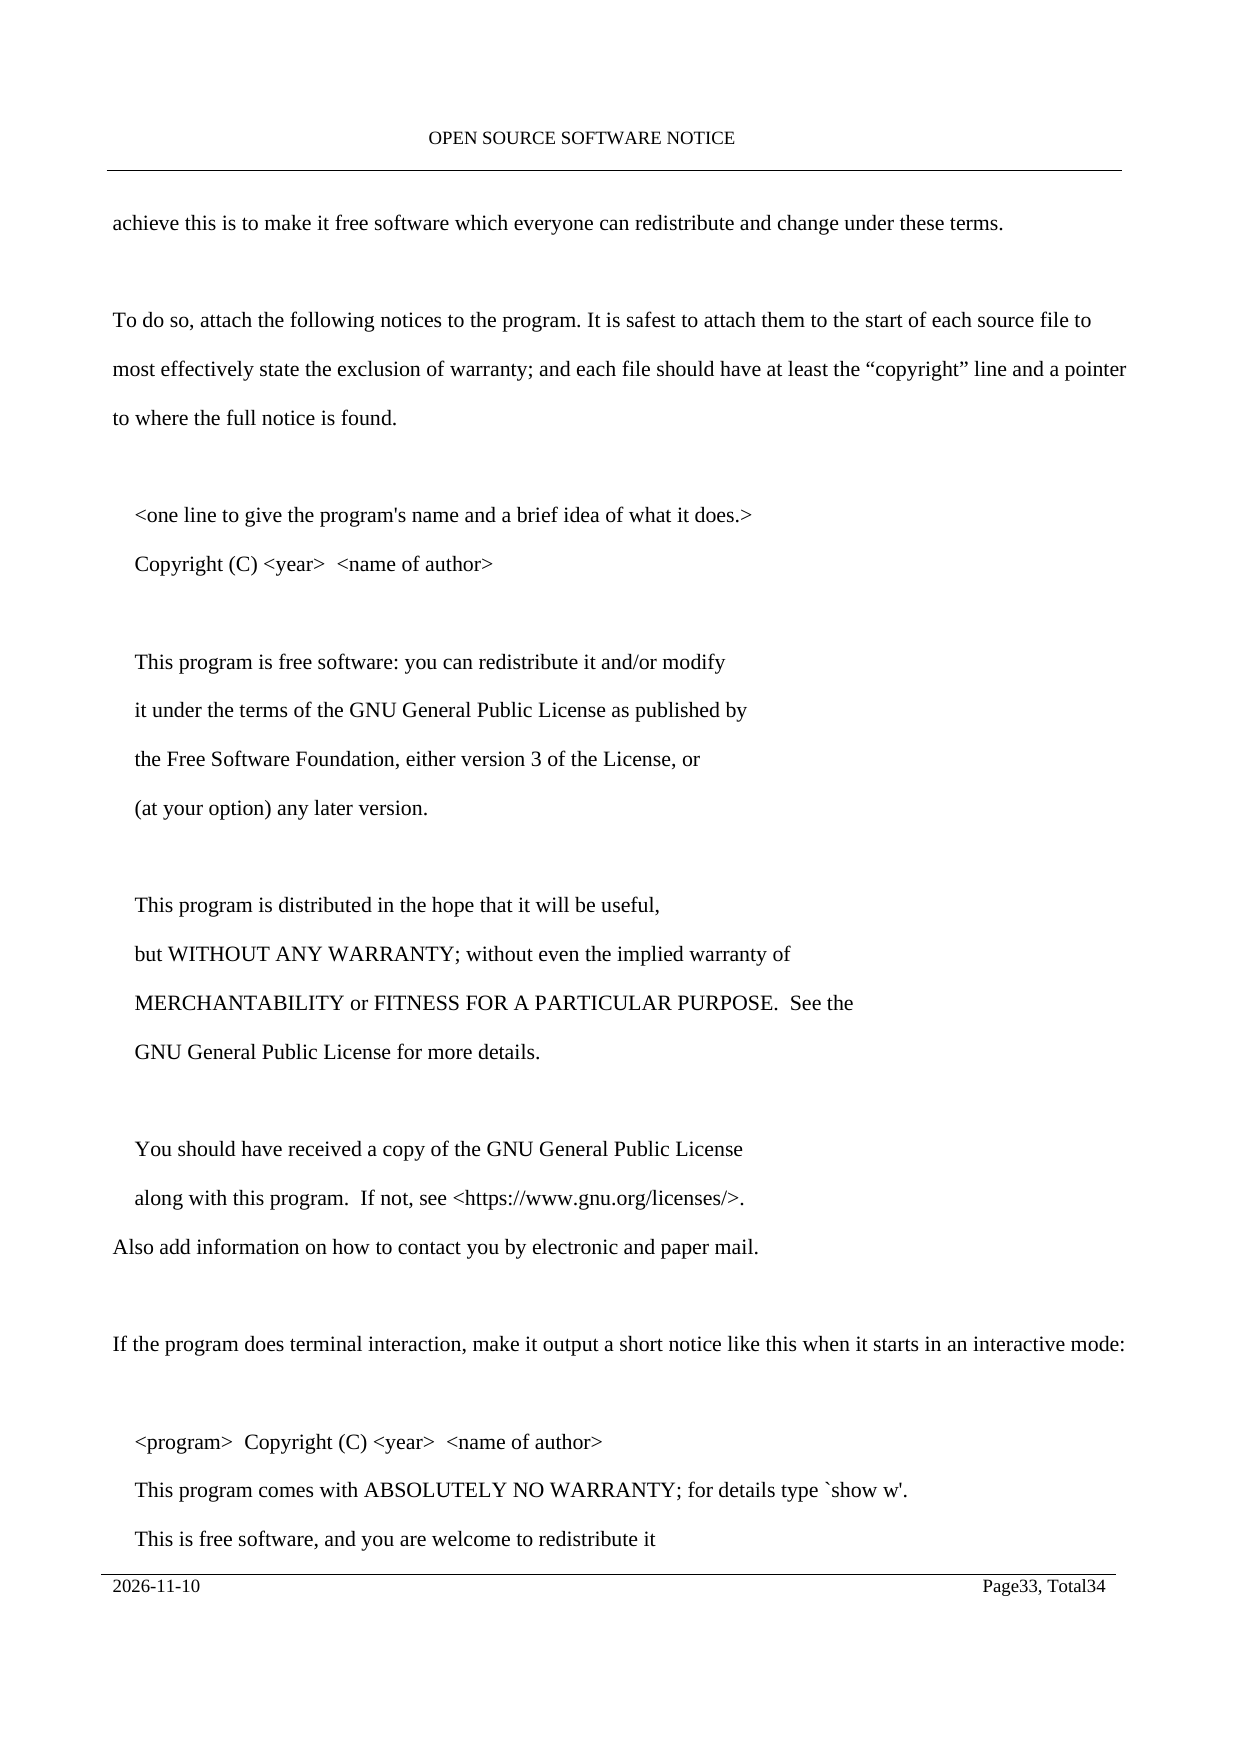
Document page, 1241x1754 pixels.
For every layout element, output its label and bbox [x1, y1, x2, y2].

text [112, 206, 1128, 1555]
